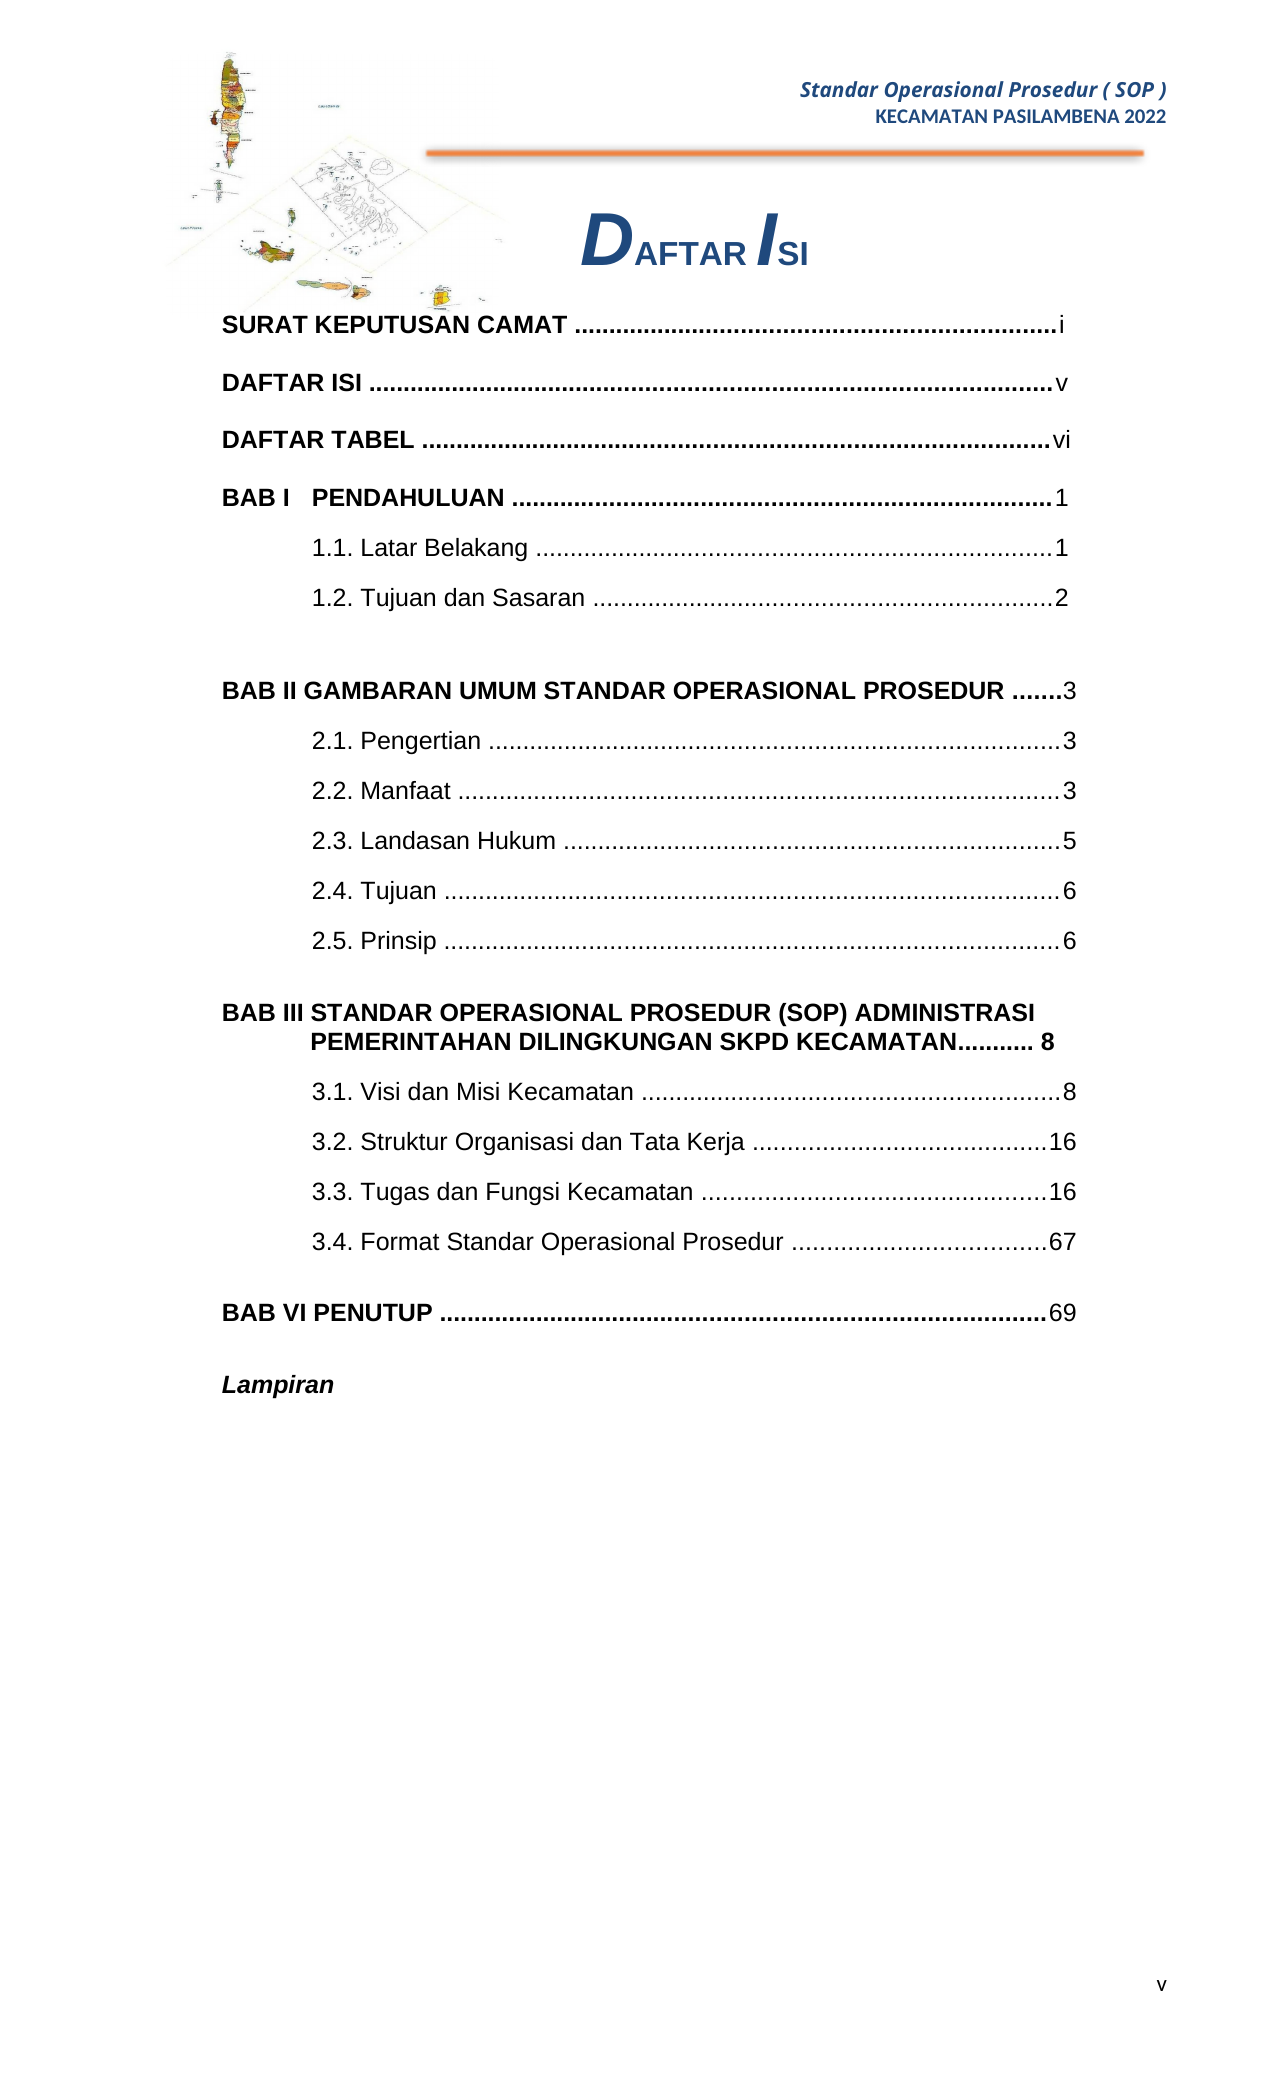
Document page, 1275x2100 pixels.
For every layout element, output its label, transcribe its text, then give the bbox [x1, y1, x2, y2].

text BAB VI PENUTUP 69 [222, 1255, 1167, 1327]
text PEMERINTAHAN DILINGKUNGAN SKPD KECAMATAN........... 8 [222, 1026, 1167, 1055]
text DAFTAR ISI [222, 195, 1167, 281]
picture [178, 66, 487, 307]
text DAFTAR ISI v [222, 368, 1167, 396]
text BAB III STANDAR OPERASIONAL PROSEDUR (SOP) ADMINISTRASI [222, 998, 1167, 1026]
text BAB II GAMBARAN UMUM STANDAR OPERASIONAL PROSEDUR 3 2.1. Pengertian 3 2.2. Manfaat 3 2.3. Landasan Hukum 5 2.4. Tujuan 6 2.5. Prinsip 6 [222, 654, 1167, 954]
text SURAT KEPUTUSAN CAMAT i [222, 310, 1167, 339]
text Lampiran [222, 1370, 1167, 1399]
text 3.1. Visi dan Misi Kecamatan 8 3.2. Struktur Organisasi dan Tata Kerja 16 3.3. Tugas dan Fungsi Kecamatan 16 3.4. Format Standar Operasional Prosedur 67 [222, 1055, 1167, 1255]
text BAB I PENDAHULUAN 1 [222, 483, 1167, 511]
text DAFTAR TABEL vi [222, 425, 1167, 454]
text 1.1. Latar Belakang 1 1.2. Tujuan dan Sasaran 2 [222, 511, 1167, 611]
